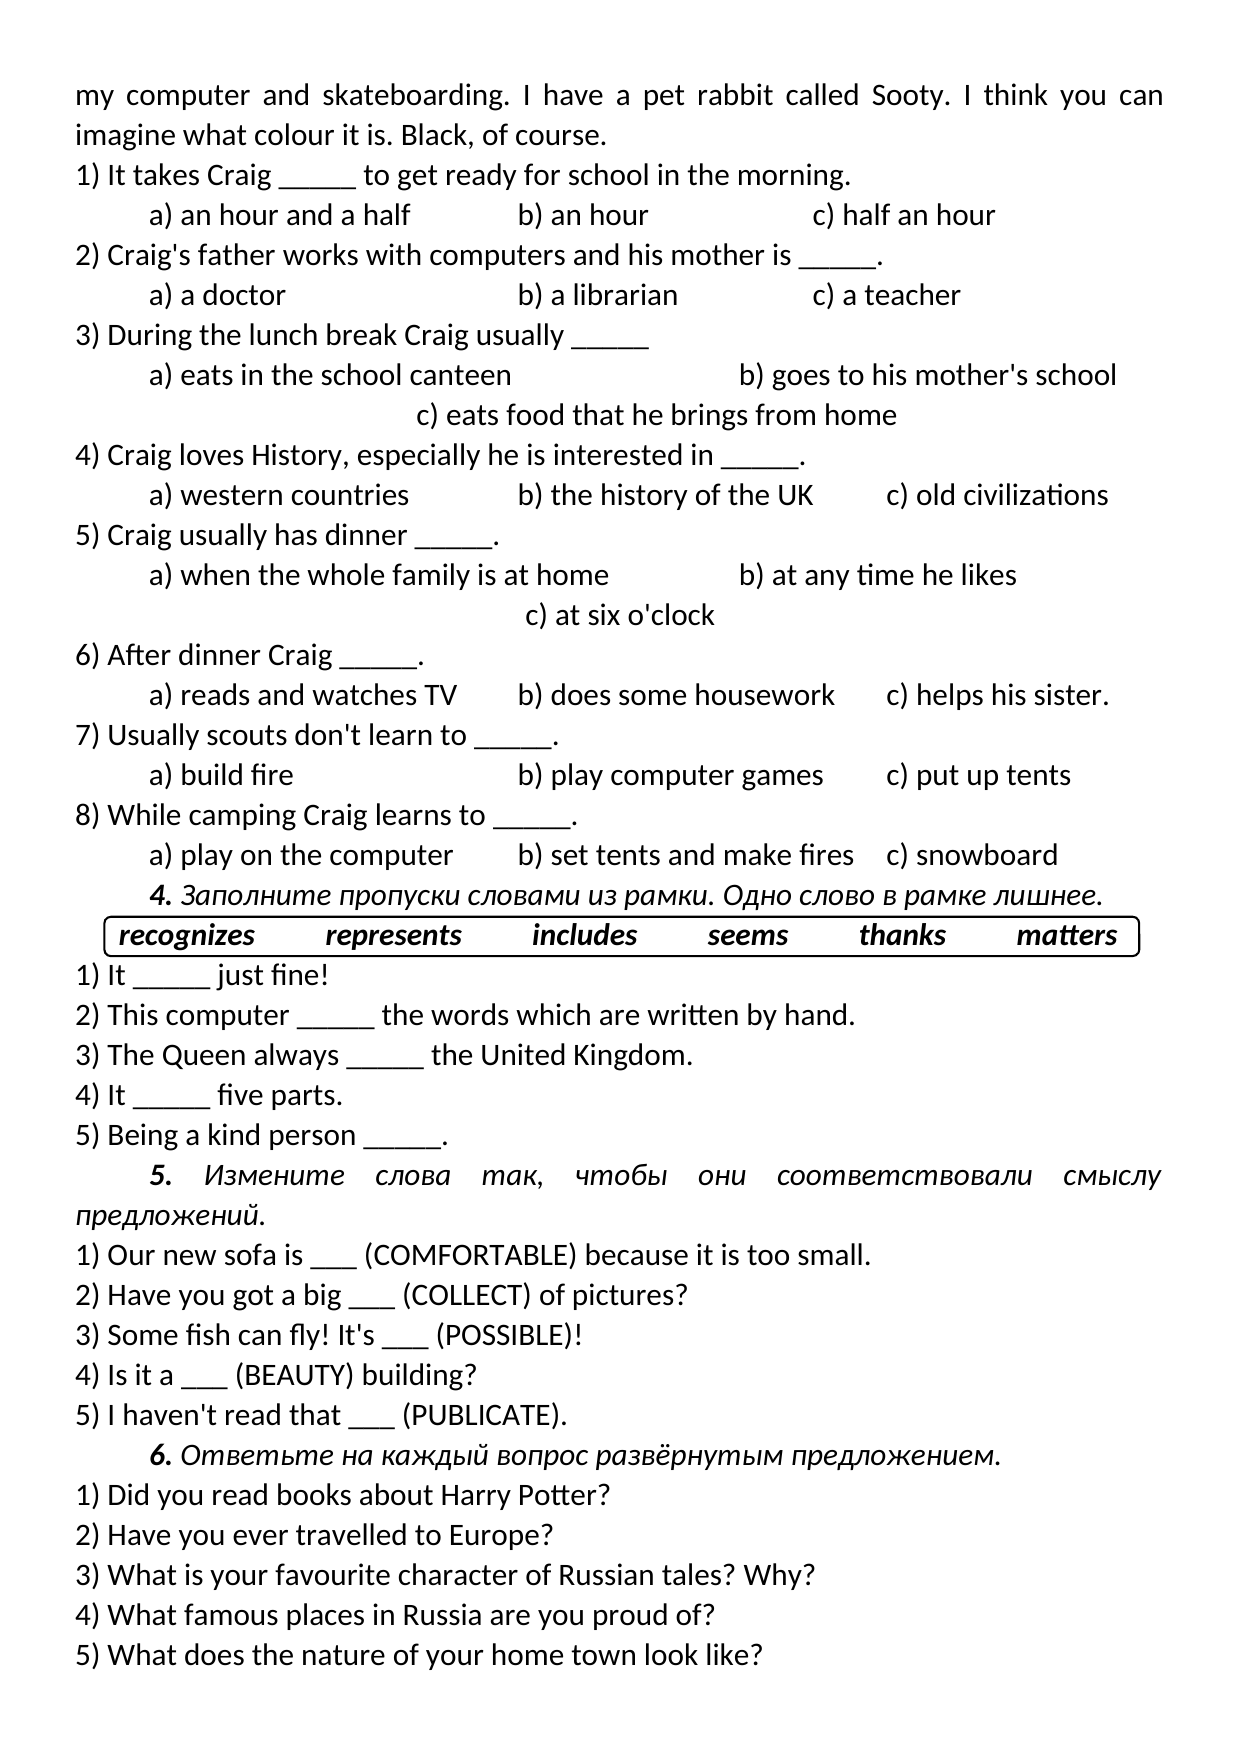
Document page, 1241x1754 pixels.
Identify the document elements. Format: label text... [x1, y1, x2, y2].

text 3) Some fish can fly! It's ___ (POSSIBLE)! [75, 1315, 1165, 1353]
text 5) What does the nature of your home town look like? [75, 1635, 1165, 1673]
text 4) Is it a ___ (BEAUTY) building? [75, 1355, 1165, 1393]
text a) when the whole family is at home b) at any time he likes [75, 555, 1165, 593]
text 2) Craig's father works with computers and his mother is _____. [75, 235, 1165, 273]
text a) an hour and a half b) an hour c) half an hour [75, 195, 1165, 233]
text 3) What is your favourite character of Russian tales? Why? [75, 1555, 1165, 1593]
text a) eats in the school canteen b) goes to his mother's school [75, 355, 1165, 393]
text 5. Измените слова так, чтобы они соответствовали смыслу предложений. [75, 1155, 1165, 1233]
text a) reads and watches TV b) does some housework c) helps his sister. [75, 675, 1165, 713]
text 6) After dinner Craig _____. [75, 635, 1165, 673]
text a) western countries b) the history of the UK c) old civilizations [75, 475, 1165, 513]
text 6. Ответьте на каждый вопрос развёрнутым предложением. [75, 1435, 1165, 1473]
text 1) Did you read books about Harry Potter? [75, 1475, 1165, 1513]
text 3) During the lunch break Craig usually _____ [75, 315, 1165, 353]
text 4. Заполните пропуски словами из рамки. Одно слово в рамке лишнее. [75, 875, 1165, 913]
text 2) This computer _____ the words which are written by hand. [75, 995, 1165, 1033]
text 4) Craig loves History, especially he is interested in _____. [75, 435, 1165, 473]
text 4) What famous places in Russia are you proud of? [75, 1595, 1165, 1633]
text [75, 75, 1165, 153]
text 4) It _____ five parts. [75, 1075, 1165, 1113]
text 1) It _____ just fine! [75, 955, 1165, 993]
text a) play on the computer b) set tents and make fires c) snowboard [75, 835, 1165, 873]
text 8) While camping Craig learns to _____. [75, 795, 1165, 833]
text 5) Craig usually has dinner _____. [75, 515, 1165, 553]
text 7) Usually scouts don't learn to _____. [75, 715, 1165, 753]
text c) at six o'clock [75, 595, 1165, 633]
text a) build fire b) play computer games c) put up tents [75, 755, 1165, 793]
text a) a doctor b) a librarian c) a teacher [75, 275, 1165, 313]
text 2) Have you ever travelled to Europe? [75, 1515, 1165, 1553]
text 5) I haven't read that ___ (PUBLICATE). [75, 1395, 1165, 1433]
text 1) It takes Craig _____ to get ready for school in the morning. [75, 155, 1165, 193]
text c) eats food that he brings from home [75, 395, 1165, 433]
text 1) Our new sofa is ___ (COMFORTABLE) because it is too small. [75, 1235, 1165, 1273]
text 2) Have you got a big ___ (COLLECT) of pictures? [75, 1275, 1165, 1313]
text recognizes represents includes seems thanks matters [106, 918, 1138, 953]
text 5) Being a kind person _____. [75, 1115, 1165, 1153]
text 3) The Queen always _____ the United Kingdom. [75, 1035, 1165, 1073]
